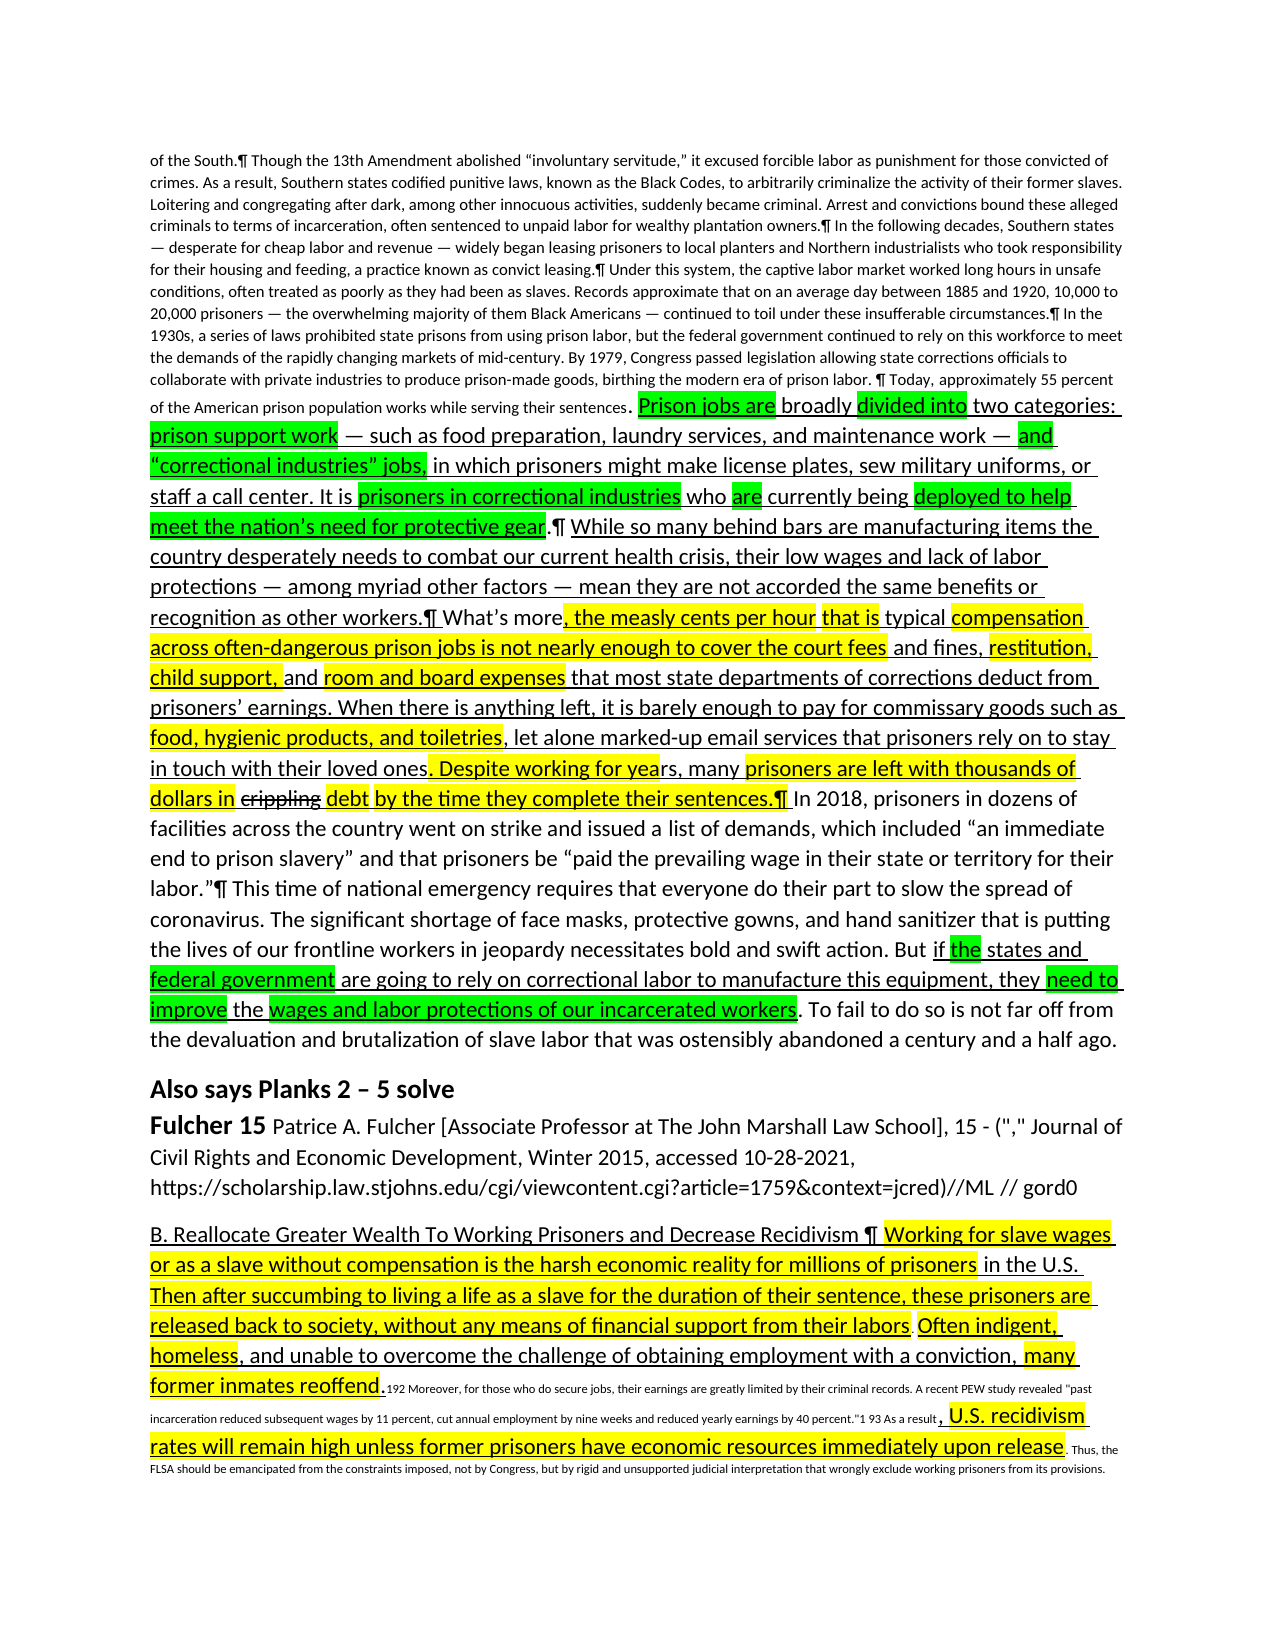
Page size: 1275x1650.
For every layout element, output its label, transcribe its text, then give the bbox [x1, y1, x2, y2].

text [150, 1220, 1125, 1476]
text Fulcher 15 Patrice A. Fulcher [Associate Professor at The John Marshall Law School], 15 - ("," Journal of Civil Rights and Economic Development, Winter 2015, accessed 10-28-2021, https://scholarship.law.stjohns.edu/cgi/viewcontent.cgi?article=1759&context=jcred)//ML // gord0 [150, 1108, 1125, 1202]
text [150, 150, 1125, 717]
subtitle Also says Planks 2 – 5 solve [150, 1072, 1125, 1106]
